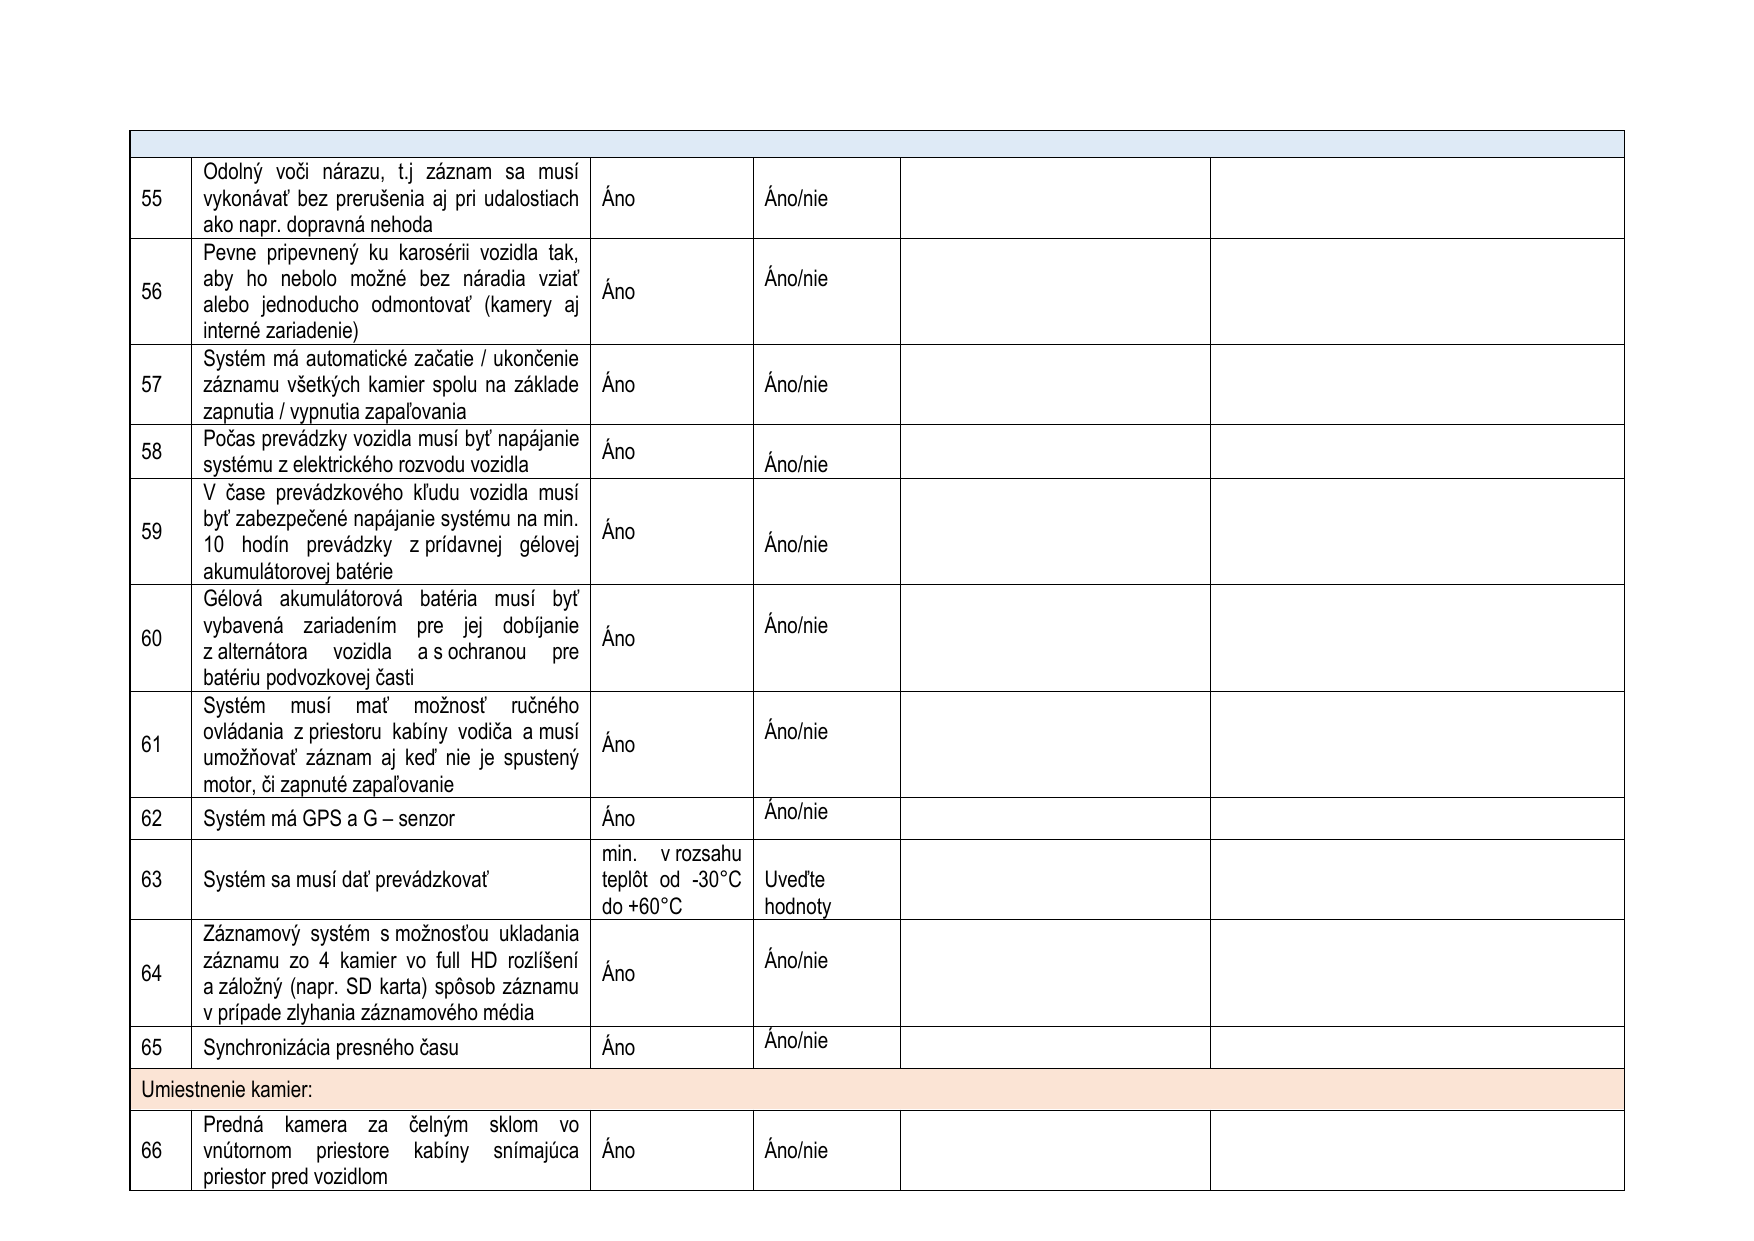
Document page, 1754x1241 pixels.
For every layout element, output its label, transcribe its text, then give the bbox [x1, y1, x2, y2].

table_cell Systém má automatické začatie / ukončenie záznamu všetkých kamier spolu na základe zapnutia / vypnutia zapaľovania [192, 345, 590, 424]
table_cell 60 [131, 585, 191, 691]
table_cell [1211, 345, 1624, 424]
table_cell [1211, 479, 1624, 584]
table_cell Áno/nie [754, 798, 900, 839]
table_cell Áno/nie [754, 692, 900, 797]
table_cell [1211, 692, 1624, 797]
table_cell 63 [131, 840, 191, 919]
table_cell min. v rozsahu teplôt od -30°C do +60°C [591, 840, 753, 919]
table_cell Áno [591, 1027, 753, 1068]
table_cell Áno/nie [754, 239, 900, 344]
table_cell [1211, 920, 1624, 1026]
table_cell Áno/nie [754, 920, 900, 1026]
table_cell Áno [591, 920, 753, 1026]
table_cell [901, 692, 1210, 797]
table_cell Systém má GPS a G – senzor [192, 798, 590, 839]
table_cell Áno [591, 798, 753, 839]
table_cell [901, 840, 1210, 919]
table_cell [1211, 1111, 1624, 1190]
table_cell Áno [591, 1111, 753, 1190]
table_cell Áno [591, 425, 753, 478]
table_cell [901, 345, 1210, 424]
table_cell Áno/nie [754, 425, 900, 478]
table_cell Počas prevádzky vozidla musí byť napájanie systému z elektrického rozvodu vozidla [192, 425, 590, 478]
table_cell Systém sa musí dať prevádzkovať [192, 840, 590, 919]
table_cell [1211, 840, 1624, 919]
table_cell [131, 131, 1624, 157]
table_cell [1211, 798, 1624, 839]
table_cell [901, 585, 1210, 691]
table_cell [901, 920, 1210, 1026]
table_cell [1211, 239, 1624, 344]
table_cell Áno/nie [754, 1027, 900, 1068]
table_cell [901, 798, 1210, 839]
table_cell 56 [131, 239, 191, 344]
table_cell [901, 239, 1210, 344]
table_cell [1211, 158, 1624, 237]
table_cell 66 [131, 1111, 191, 1190]
table_cell Áno/nie [754, 345, 900, 424]
table_cell Áno/nie [754, 158, 900, 237]
table_cell 55 [131, 158, 191, 237]
table_cell V čase prevádzkového kľudu vozidla musí byť zabezpečené napájanie systému na min. 10 hodín prevádzky z prídavnej gélovej akumulátorovej batérie [192, 479, 590, 584]
table_cell Záznamový systém s možnosťou ukladania záznamu zo 4 kamier vo full HD rozlíšení a záložný (napr. SD karta) spôsob záznamu v prípade zlyhania záznamového média [192, 920, 590, 1026]
table_cell Uveďte hodnoty [754, 840, 900, 919]
table_cell 58 [131, 425, 191, 478]
table_cell [1211, 425, 1624, 478]
table_cell Áno [591, 479, 753, 584]
table_cell [901, 158, 1210, 237]
table_cell Odolný voči nárazu, t.j záznam sa musí vykonávať bez prerušenia aj pri udalostiach ako napr. dopravná nehoda [192, 158, 590, 237]
table_cell [1211, 585, 1624, 691]
table_cell Áno [591, 692, 753, 797]
table_cell Áno [591, 585, 753, 691]
table_cell [901, 1027, 1210, 1068]
table_cell 64 [131, 920, 191, 1026]
table_cell 59 [131, 479, 191, 584]
table_cell 62 [131, 798, 191, 839]
table_cell Áno/nie [754, 1111, 900, 1190]
table_cell Áno [591, 158, 753, 237]
table_cell Áno [591, 239, 753, 344]
table_cell [901, 479, 1210, 584]
table_cell Áno/nie [754, 479, 900, 584]
table_cell Pevne pripevnený ku karosérii vozidla tak, aby ho nebolo možné bez náradia vziať alebo jednoducho odmontovať (kamery aj interné zariadenie) [192, 239, 590, 344]
table_cell Gélová akumulátorová batéria musí byť vybavená zariadením pre jej dobíjanie z alternátora vozidla a s ochranou pre batériu podvozkovej časti [192, 585, 590, 691]
table_cell Synchronizácia presného času [192, 1027, 590, 1068]
table_cell [1211, 1027, 1624, 1068]
table_cell Predná kamera za čelným sklom vo vnútornom priestore kabíny snímajúca priestor pred vozidlom [192, 1111, 590, 1190]
table_cell Umiestnenie kamier: [131, 1069, 1624, 1109]
table_cell 57 [131, 345, 191, 424]
table_cell 65 [131, 1027, 191, 1068]
table_cell Áno/nie [754, 585, 900, 691]
table_cell [901, 1111, 1210, 1190]
table_cell 61 [131, 692, 191, 797]
table_cell Áno [591, 345, 753, 424]
table_cell [901, 425, 1210, 478]
table_cell Systém musí mať možnosť ručného ovládania z priestoru kabíny vodiča a musí umožňovať záznam aj keď nie je spustený motor, či zapnuté zapaľovanie [192, 692, 590, 797]
